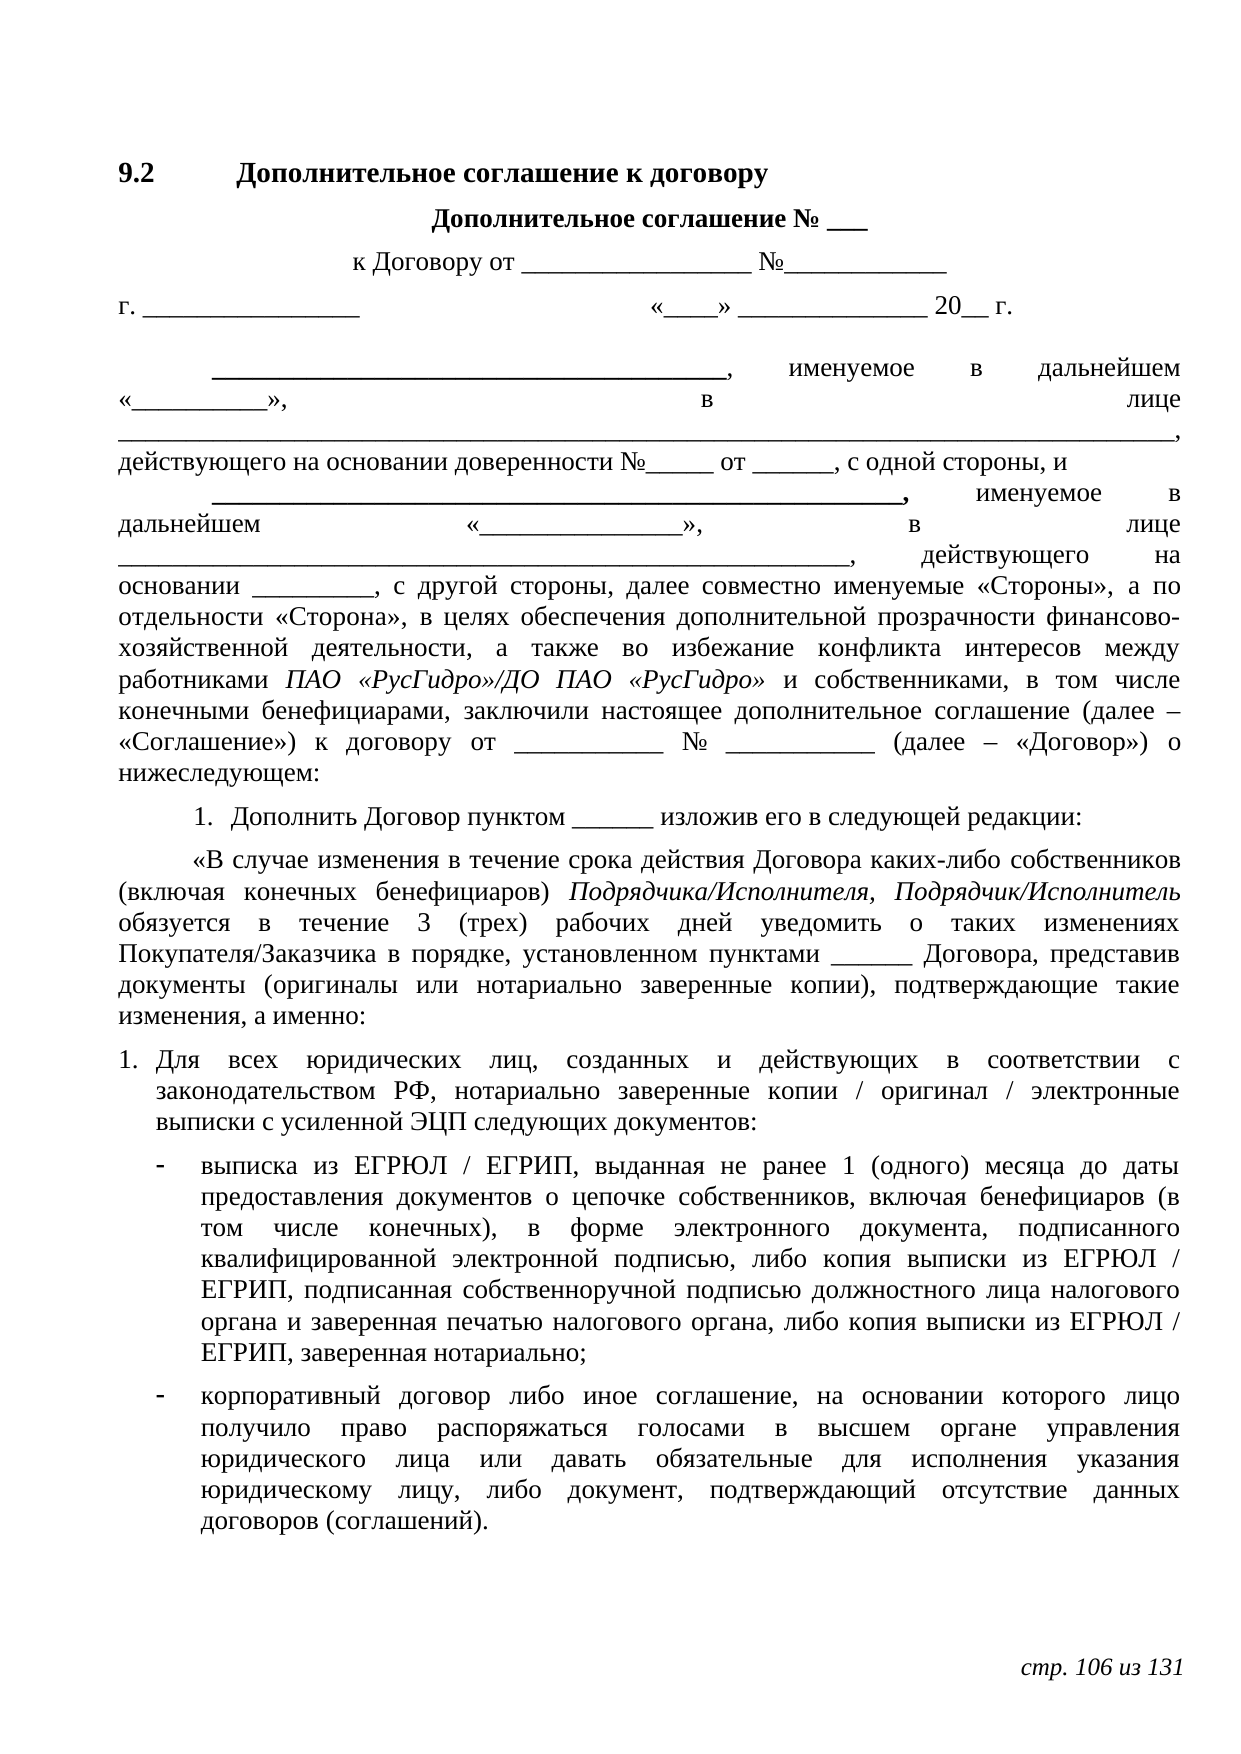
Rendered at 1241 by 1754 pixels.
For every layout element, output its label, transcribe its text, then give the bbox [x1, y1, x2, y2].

text к Договору от _________________ №____________ [118, 245, 1181, 276]
list выписка из ЕГРЮЛ / ЕГРИП, выданная не ранее 1 (одного) месяца до даты предоставления документов о цепочке собственников, включая бенефициаров (в том числе конечных), в форме электронного документа, подписанного квалифицированной электронной подписью, либо копия выписки из ЕГРЮЛ / ЕГРИП, подписанная собственноручной подписью должностного лица налогового органа и заверенная печатью налогового органа, либо копия выписки из ЕГРЮЛ / ЕГРИП, заверенная нотариально; [156, 1149, 1181, 1367]
list Дополнить Договор пунктом ______ изложив его в следующей редакции: [193, 800, 1181, 831]
text ___________________________________________________, именуемое в дальнейшем «_______________», в лице ______________________________________________________, действующего на основании _________, с другой стороны, далее совместно именуемые «Стороны», а по отдельности «Сторона», в целях обеспечения дополнительной прозрачности финансово-хозяйственной деятельности, а также во избежание конфликта интересов между работниками ПАО «РусГидро»/ДО ПАО «РусГидро» и собственниками, в том числе конечными бенефициарами, заключили настоящее дополнительное соглашение (далее – «Соглашение») к договору от ___________ № ___________ (далее – «Договор») о нижеследующем: [118, 476, 1181, 787]
text ______________________________________, именуемое в дальнейшем «__________», в лице ______________________________________________________________________________, действующего на основании доверенности №_____ от ______, с одной стороны, и [118, 351, 1181, 476]
subtitle Дополнительное соглашение к договору [118, 156, 1181, 189]
text Дополнительное соглашение № ___ [118, 202, 1181, 233]
text г. ________________ «____» ______________ 20__ г. [118, 289, 1181, 320]
list корпоративный договор либо иное соглашение, на основании которого лицо получило право распоряжаться голосами в высшем органе управления юридического лица или давать обязательные для исполнения указания юридическому лицу, либо документ, подтверждающий отсутствие данных договоров (соглашений). [156, 1379, 1181, 1535]
list Для всех юридических лиц, созданных и действующих в соответствии с законодательством РФ, нотариально заверенные копии / оригинал / электронные выписки с усиленной ЭЦП следующих документов: [118, 1043, 1181, 1136]
text «В случае изменения в течение срока действия Договора каких-либо собственников (включая конечных бенефициаров) Подрядчика/Исполнителя, Подрядчик/Исполнитель обязуется в течение 3 (трех) рабочих дней уведомить о таких изменениях Покупателя/Заказчика в порядке, установленном пунктами ______ Договора, представив документы (оригиналы или нотариально заверенные копии), подтверждающие такие изменения, а именно: [118, 843, 1181, 1030]
